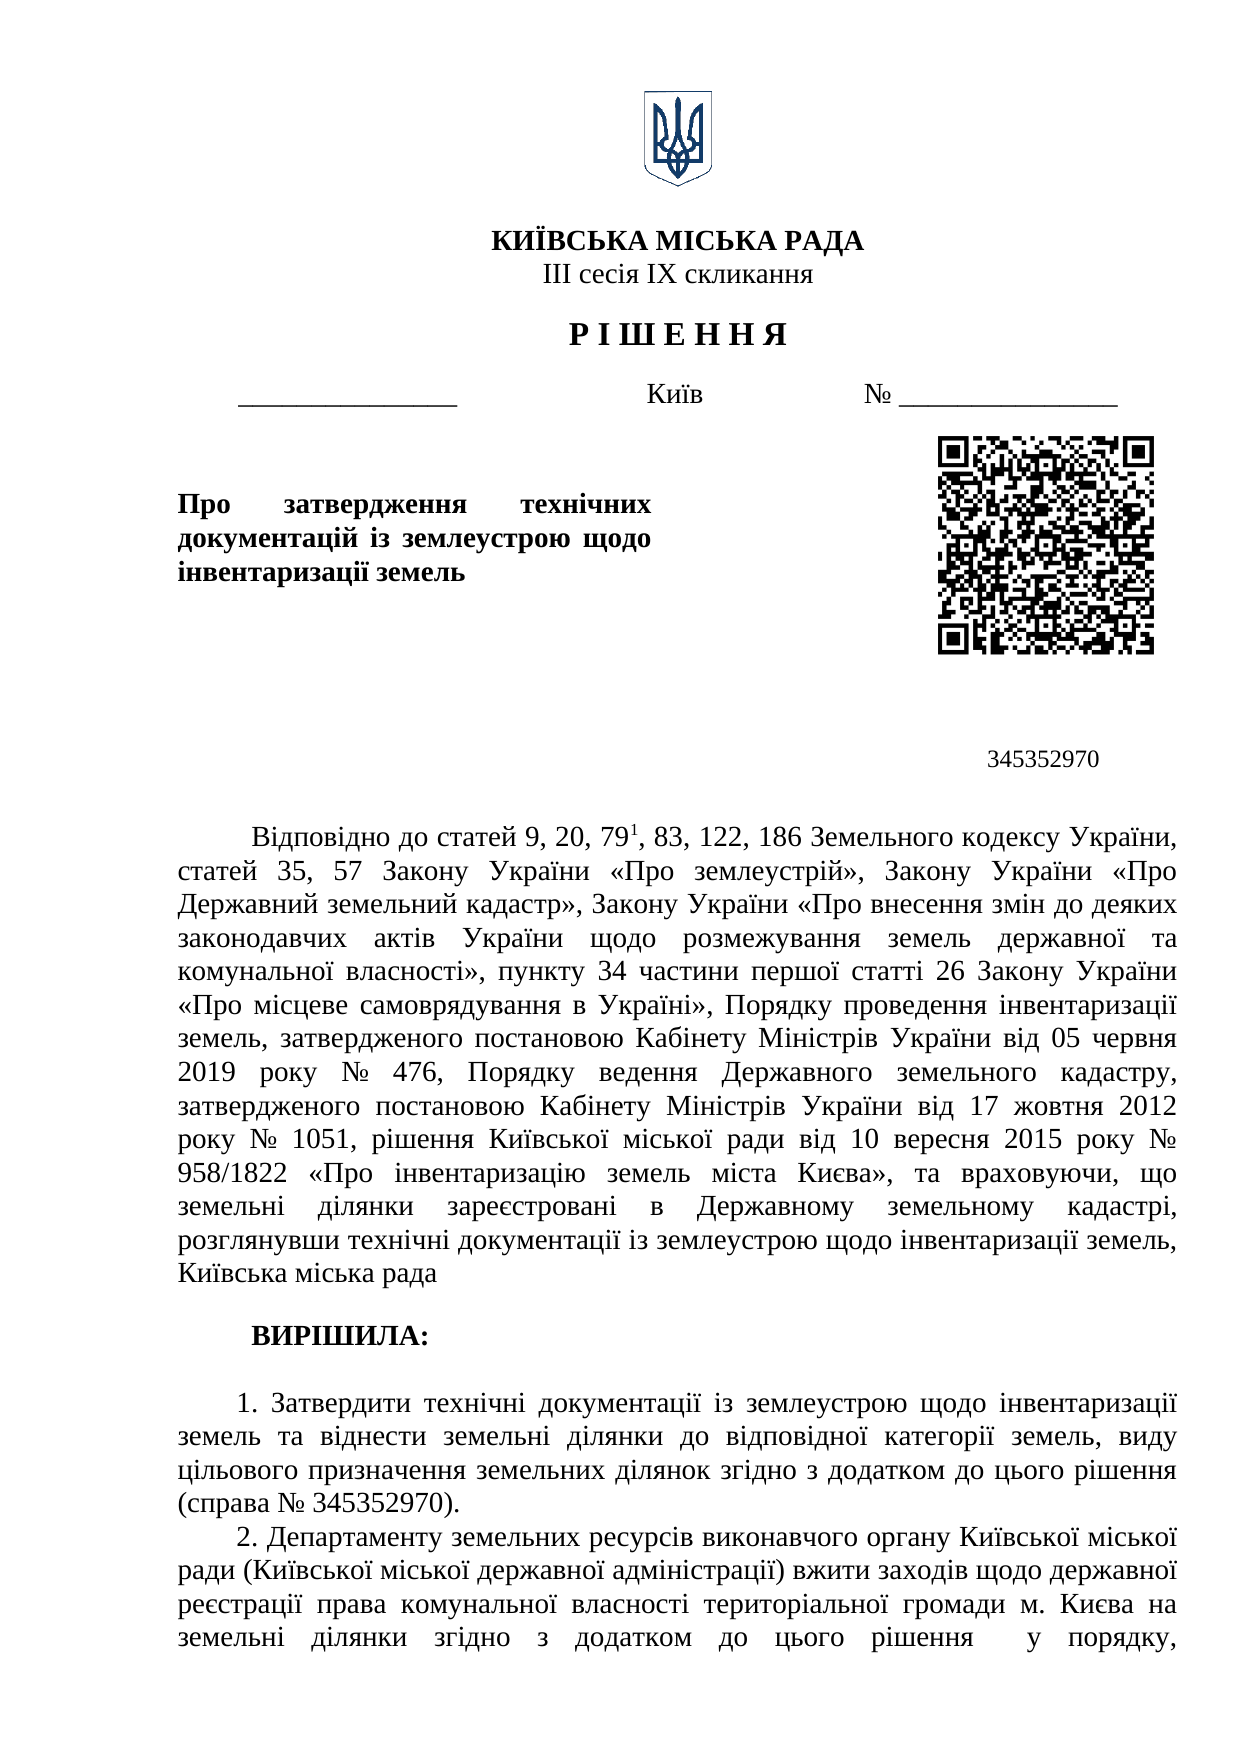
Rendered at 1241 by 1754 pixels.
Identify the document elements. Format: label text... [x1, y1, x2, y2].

text 1. Затвердити технічні документації із землеустрою щодо інвентаризації земель та віднести земельні ділянки до відповідної категорії земель, виду цільового призначення земельних ділянок згідно з додатком до цього рішення (справа № 345352970). [177, 1385, 1178, 1519]
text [177, 1519, 1178, 1653]
table_header Про затвердження технічних документацій із землеустрою щодо інвентаризації земель [166, 487, 663, 611]
text _______________ Київ № _______________ [177, 376, 1178, 410]
text ВИРІШИЛА: [177, 1318, 1178, 1351]
text Відповідно до статей 9, 20, 791, 83, 122, 186 Земельного кодексу України, статей 35, 57 Закону України «Про землеустрій», Закону України «Про Державний земельний кадастр», Закону України «Про внесення змін до деяких законодавчих актів України щодо розмежування земель державної та комунальної власності», пункту 34 частини першої статті 26 Закону України «Про місцеве самоврядування в Україні», Порядку проведення інвентаризації земель, затвердженого постановою Кабінету Міністрів України від 05 червня 2019 року № 476, Порядку ведення Державного земельного кадастру, затвердженого постановою Кабінету Міністрів України від 17 жовтня 2012 року № 1051, рішення Київської міської ради від 10 вересня 2015 року № 958/1822 «Про інвентаризацію земель міста Києва», та враховуючи, що земельні ділянки зареєстровані в Державному земельному кадастрі, розглянувши технічні документації із землеустрою щодо інвентаризації земель, Київська міська рада [177, 819, 1178, 1289]
text III сесія IX скликання [177, 256, 1178, 290]
picture [642, 88, 714, 189]
text Р І Ш Е Н Н Я [177, 314, 1178, 352]
picture [920, 418, 1171, 672]
text КИЇВСЬКА МІСЬКА РАДА [177, 223, 1178, 256]
